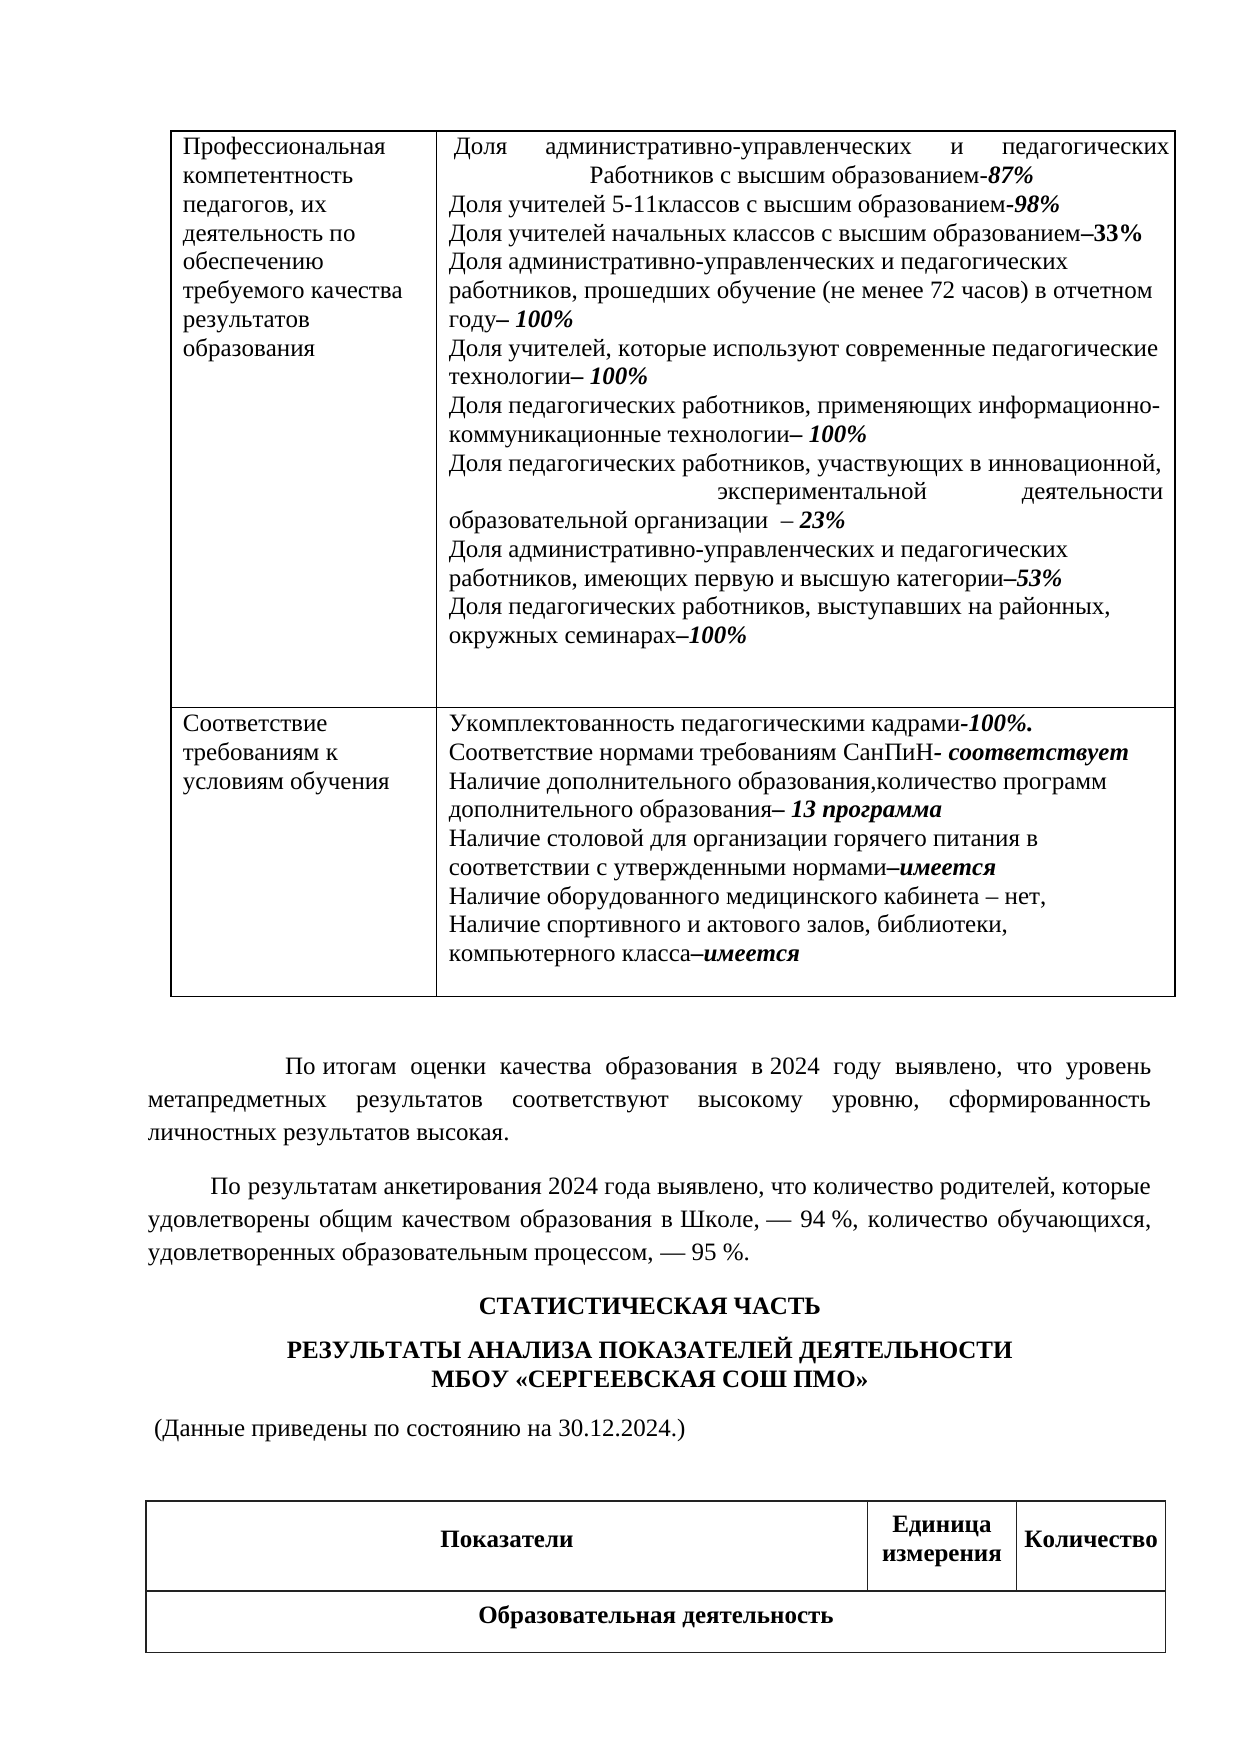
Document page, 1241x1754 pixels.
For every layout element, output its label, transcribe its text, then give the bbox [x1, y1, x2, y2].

table_cell Профессиональная компетентность педагогов, их деятельность по обеспечению требуемого качества результатов образования [172, 132, 436, 707]
table_header Количество [1017, 1502, 1165, 1590]
text По итогам оценки качества образования в 2024 году выявлено, что уровень метапредметных результатов соответствуют высокому уровню, сформированность личностных результатов высокая. [148, 1051, 1152, 1146]
table_cell Доля административно-управленческих и педагогических Работников с высшим образованием-87% Доля учителей 5-11классов с высшим образованием-98% Доля учителей начальных классов с высшим образованием–33% Доля административно-управленческих и педагогических работников, прошедших обучение (не менее 72 часов) в отчетном году– 100% Доля учителей, которые используют современные педагогические технологии– 100% Доля педагогических работников, применяющих информационно-коммуникационные технологии– 100% Доля педагогических работников, участвующих в инновационной, экспериментальной деятельности образовательной организации – 23% Доля административно-управленческих и педагогических работников, имеющих первую и высшую категории–53% Доля педагогических работников, выступавших на районных, окружных семинарах–100% [437, 132, 1174, 707]
table_header Единица измерения [868, 1502, 1016, 1590]
text СТАТИСТИЧЕСКАЯ ЧАСТЬ [148, 1291, 1152, 1320]
table_cell Соответствие требованиям к условиям обучения [172, 708, 436, 996]
table_header Показатели [147, 1502, 867, 1590]
text (Данные приведены по состоянию на 30.12.2024.) [148, 1413, 1152, 1442]
text По результатам анкетирования 2024 года выявлено, что количество родителей, которые удовлетворены общим качеством образования в Школе, — 94 %, количество обучающихся, удовлетворенных образовательным процессом, — 95 %. [148, 1171, 1152, 1266]
table_cell Образовательная деятельность [147, 1592, 1165, 1652]
table_cell Укомплектованность педагогическими кадрами-100%. Соответствие нормами требованиям СанПиН- соответствует Наличие дополнительного образования,количество программ дополнительного образования– 13 программа Наличие столовой для организации горячего питания в соответствии с утвержденными нормами–имеется Наличие оборудованного медицинского кабинета – нет, Наличие спортивного и актового залов, библиотеки, компьютерного класса–имеется [437, 708, 1174, 996]
text рЕЗУЛЬТАТЫ АНАЛИЗА ПОКАЗАТЕЛЕЙ ДЕЯТЕЛЬНОСТИ мбоу «сЕРГЕЕВСКАЯ сош пмО» [148, 1335, 1152, 1393]
